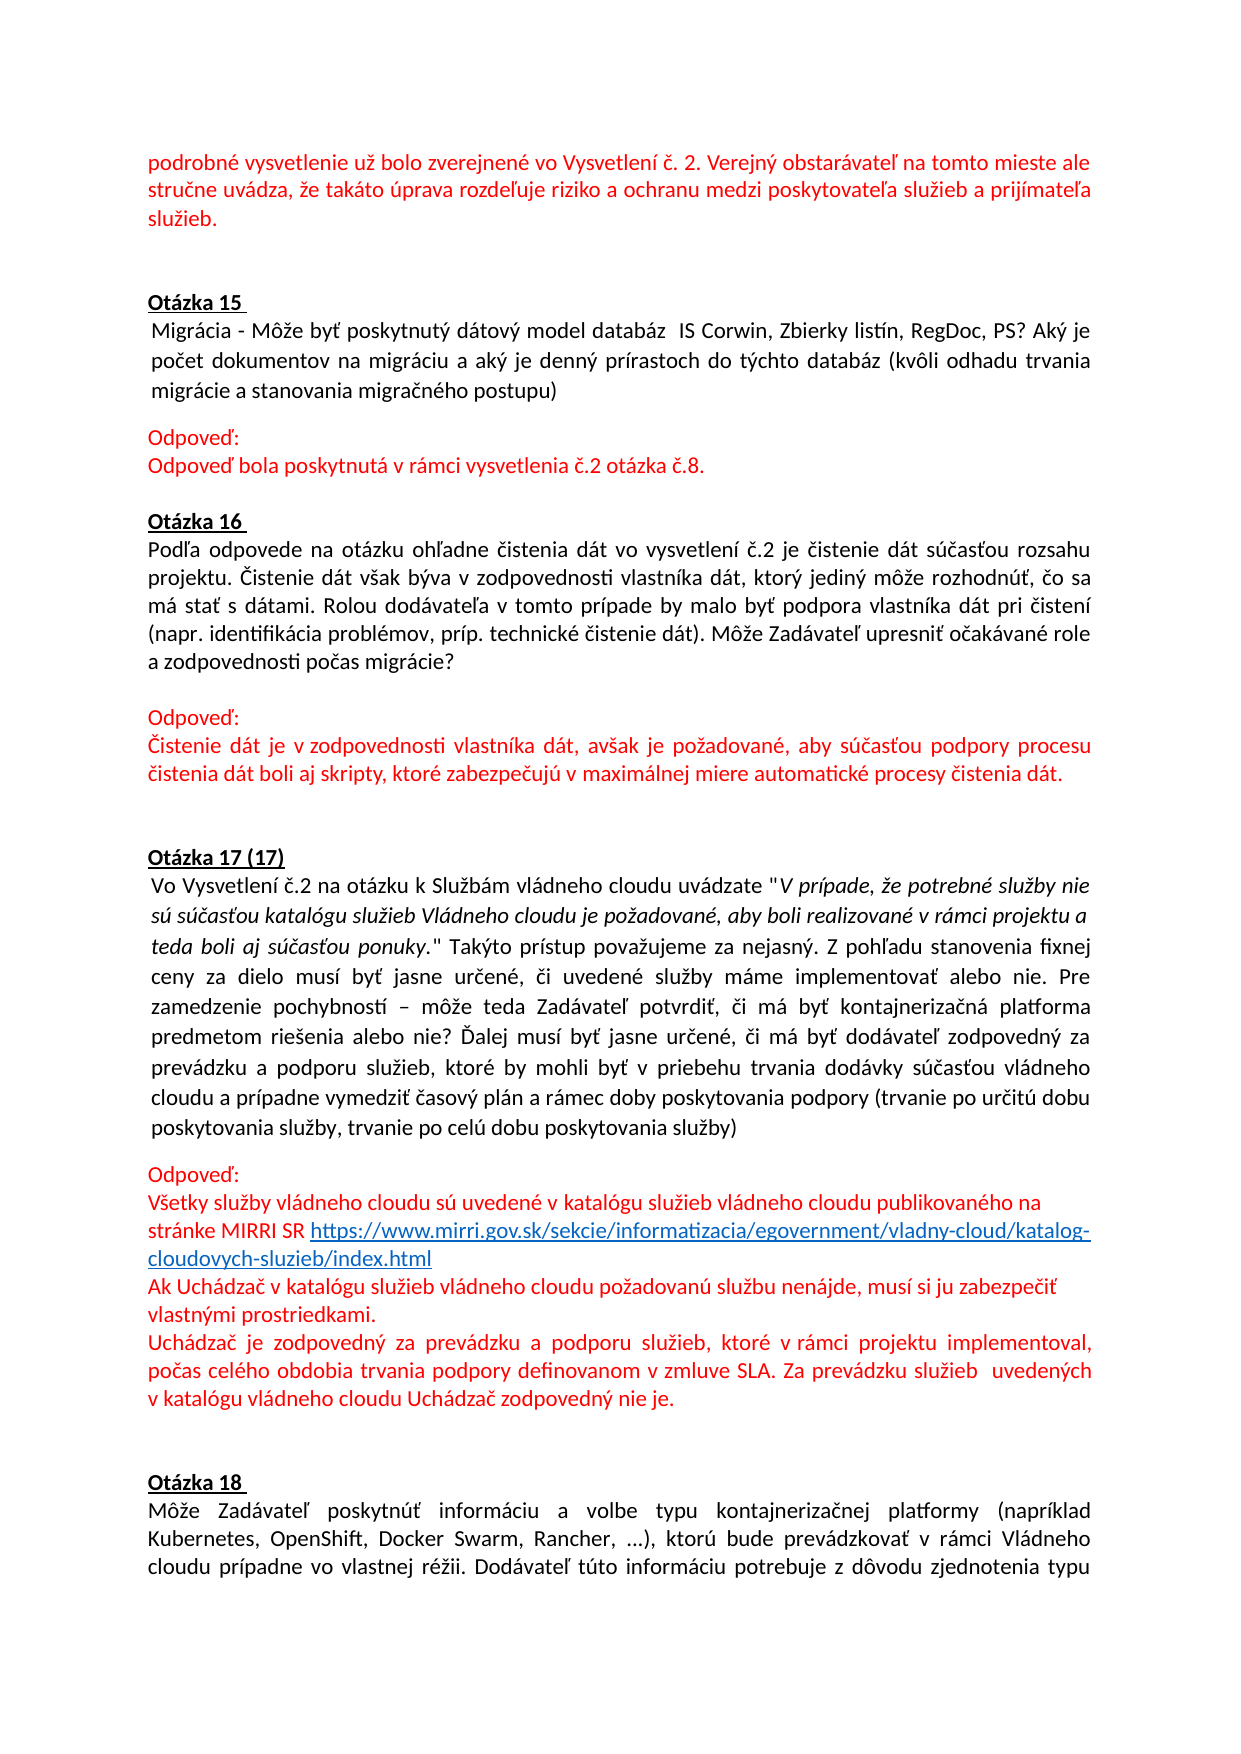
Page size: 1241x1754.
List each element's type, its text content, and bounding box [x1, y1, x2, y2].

text Všetky služby vládneho cloudu sú uvedené v katalógu služieb vládneho cloudu publikovaného na stránke MIRRI SR https://www.mirri.gov.sk/sekcie/informatizacia/egovernment/vladny-cloud/katalog-cloudovych-sluzieb/index.html [148, 1188, 1093, 1272]
text Podľa odpovede na otázku ohľadne čistenia dát vo vysvetlení č.2 je čistenie dát súčasťou rozsahu projektu. Čistenie dát však býva v zodpovednosti vlastníka dát, ktorý jediný môže rozhodnúť, čo sa má stať s dátami. Rolou dodávateľa v tomto prípade by malo byť podpora vlastníka dát pri čistení (napr. identifikácia problémov, príp. technické čistenie dát). Môže Zadávateľ upresniť očakávané role a zodpovednosti počas migrácie? [148, 535, 1093, 675]
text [148, 1496, 1093, 1580]
text Otázka 16 [148, 507, 1093, 535]
text Ak Uchádzač v katalógu služieb vládneho cloudu požadovanú službu nenájde, musí si ju zabezpečiť vlastnými prostriedkami. [148, 1272, 1093, 1328]
text Odpoveď: [148, 423, 1093, 451]
text Odpoveď bola poskytnutá v rámci vysvetlenia č.2 otázka č.8. [148, 451, 1093, 479]
text Uchádzač je zodpovedný za prevádzku a podporu služieb, ktoré v rámci projektu implementoval, počas celého obdobia trvania podpory definovanom v zmluve SLA. Za prevádzku služieb uvedených v katalógu vládneho cloudu Uchádzač zodpovedný nie je. [148, 1328, 1093, 1412]
text Odpoveď: [148, 703, 1093, 731]
text Čistenie dát je v zodpovednosti vlastníka dát, avšak je požadované, aby súčasťou podpory procesu čistenia dát boli aj skripty, ktoré zabezpečujú v maximálnej miere automatické procesy čistenia dát. [148, 731, 1093, 787]
text Odpoveď: [148, 1160, 1093, 1188]
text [148, 148, 1093, 232]
text Otázka 15 [148, 288, 1093, 316]
text Otázka 18 [148, 1468, 1093, 1496]
text Vo Vysvetlení č.2 na otázku k Službám vládneho cloudu uvádzate "V prípade, že potrebné služby nie sú súčasťou katalógu služieb Vládneho cloudu je požadované, aby boli realizované v rámci projektu a teda boli aj súčasťou ponuky." Takýto prístup považujeme za nejasný. Z pohľadu stanovenia fixnej ceny za dielo musí byť jasne určené, či uvedené služby máme implementovať alebo nie. Pre zamedzenie pochybností – môže teda Zadávateľ potvrdiť, či má byť kontajnerizačná platforma predmetom riešenia alebo nie? Ďalej musí byť jasne určené, či má byť dodávateľ zodpovedný za prevádzku a podporu služieb, ktoré by mohli byť v priebehu trvania dodávky súčasťou vládneho cloudu a prípadne vymedziť časový plán a rámec doby poskytovania podpory (trvanie po určitú dobu poskytovania služby, trvanie po celú dobu poskytovania služby) [151, 871, 1093, 1141]
text Otázka 17 (17) [148, 843, 1093, 871]
text Migrácia - Môže byť poskytnutý dátový model databáz IS Corwin, Zbierky listín, RegDoc, PS? Aký je počet dokumentov na migráciu a aký je denný prírastoch do týchto databáz (kvôli odhadu trvania migrácie a stanovania migračného postupu) [151, 316, 1093, 404]
